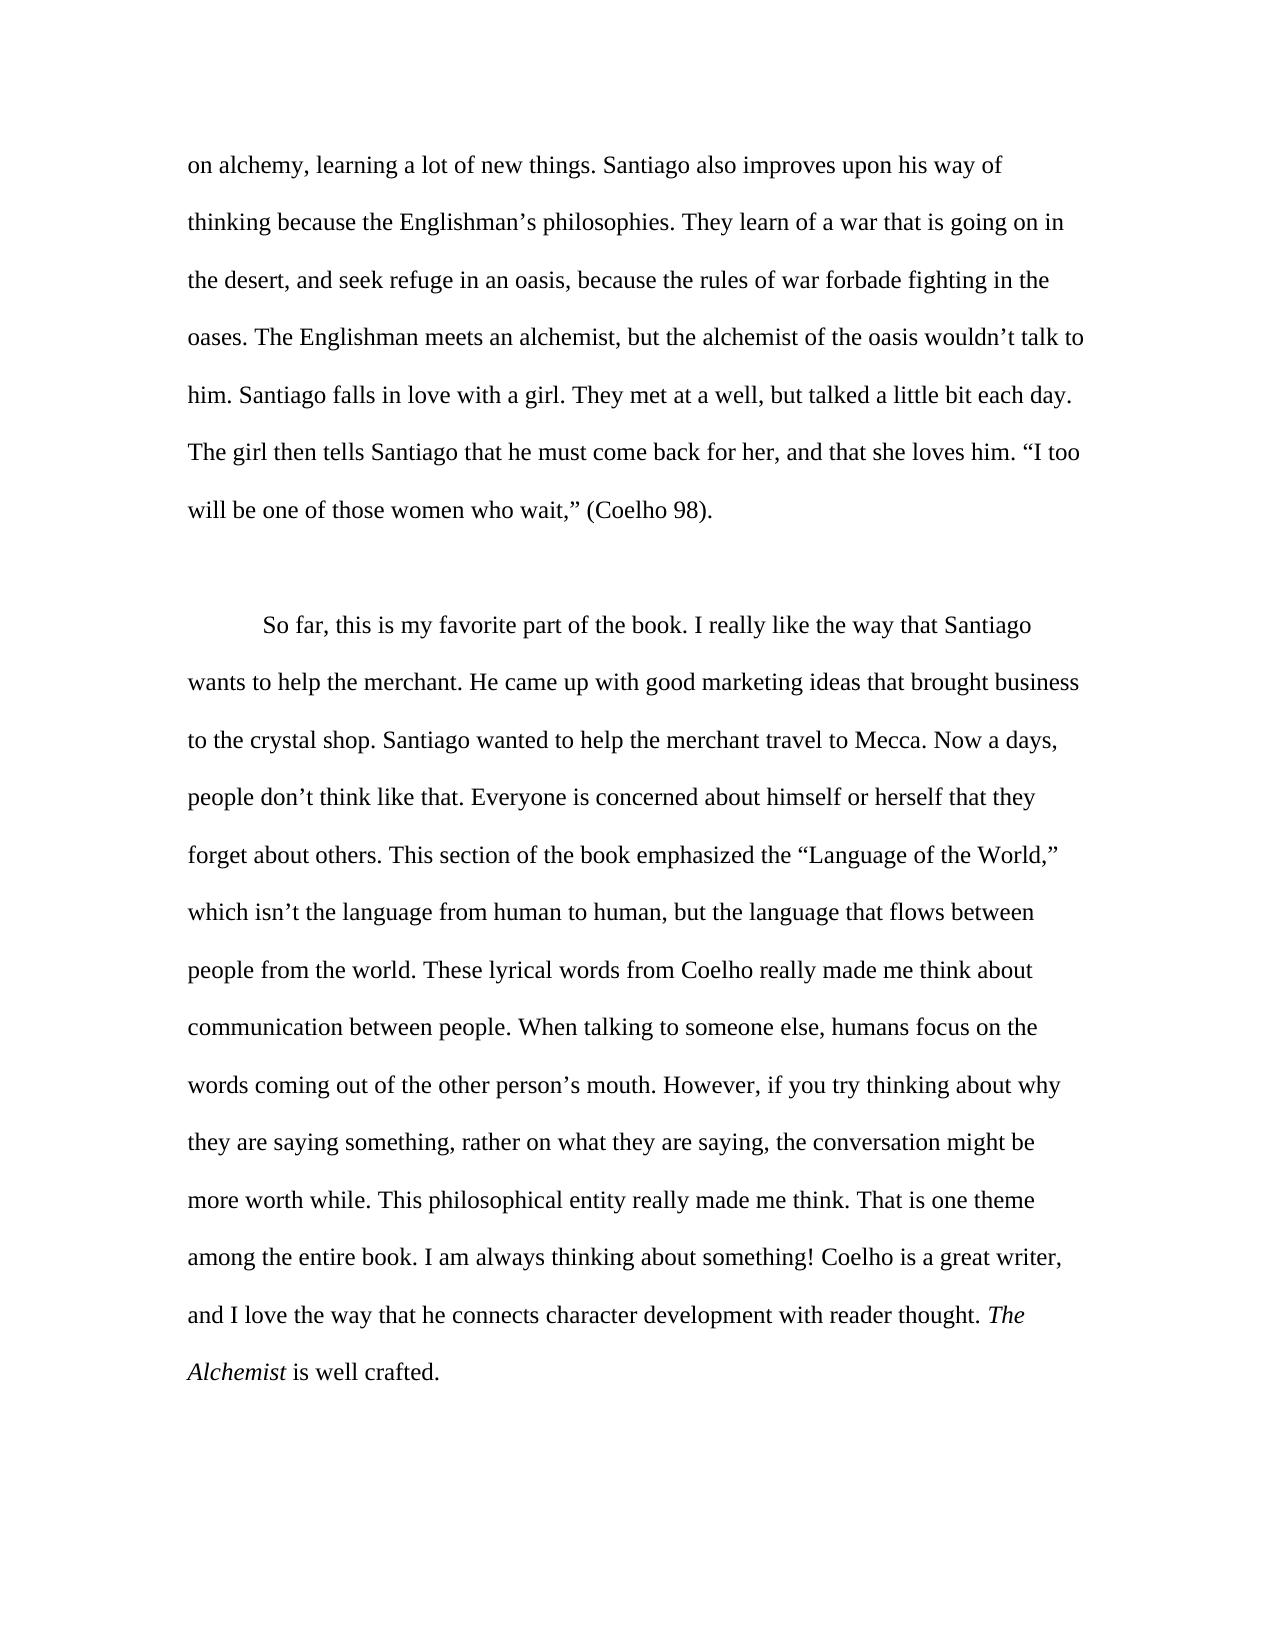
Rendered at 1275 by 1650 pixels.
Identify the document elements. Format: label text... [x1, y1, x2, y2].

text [187, 150, 1087, 524]
text So far, this is my favorite part of the book. I really like the way that Santiago wants to help the merchant. He came up with good marketing ideas that brought business to the crystal shop. Santiago wanted to help the merchant travel to Mecca. Now a days, people don’t think like that. Everyone is concerned about himself or herself that they forget about others. This section of the book emphasized the “Language of the World,” which isn’t the language from human to human, but the language that flows between people from the world. These lyrical words from Coelho really made me think about communication between people. When talking to someone else, humans focus on the words coming out of the other person’s mouth. However, if you try thinking about why they are saying something, rather on what they are saying, the conversation might be more worth while. This philosophical entity really made me think. That is one theme among the entire book. I am always thinking about something! Coelho is a great writer, and I love the way that he connects character development with reader thought. The Alchemist is well crafted. [187, 610, 1087, 1386]
